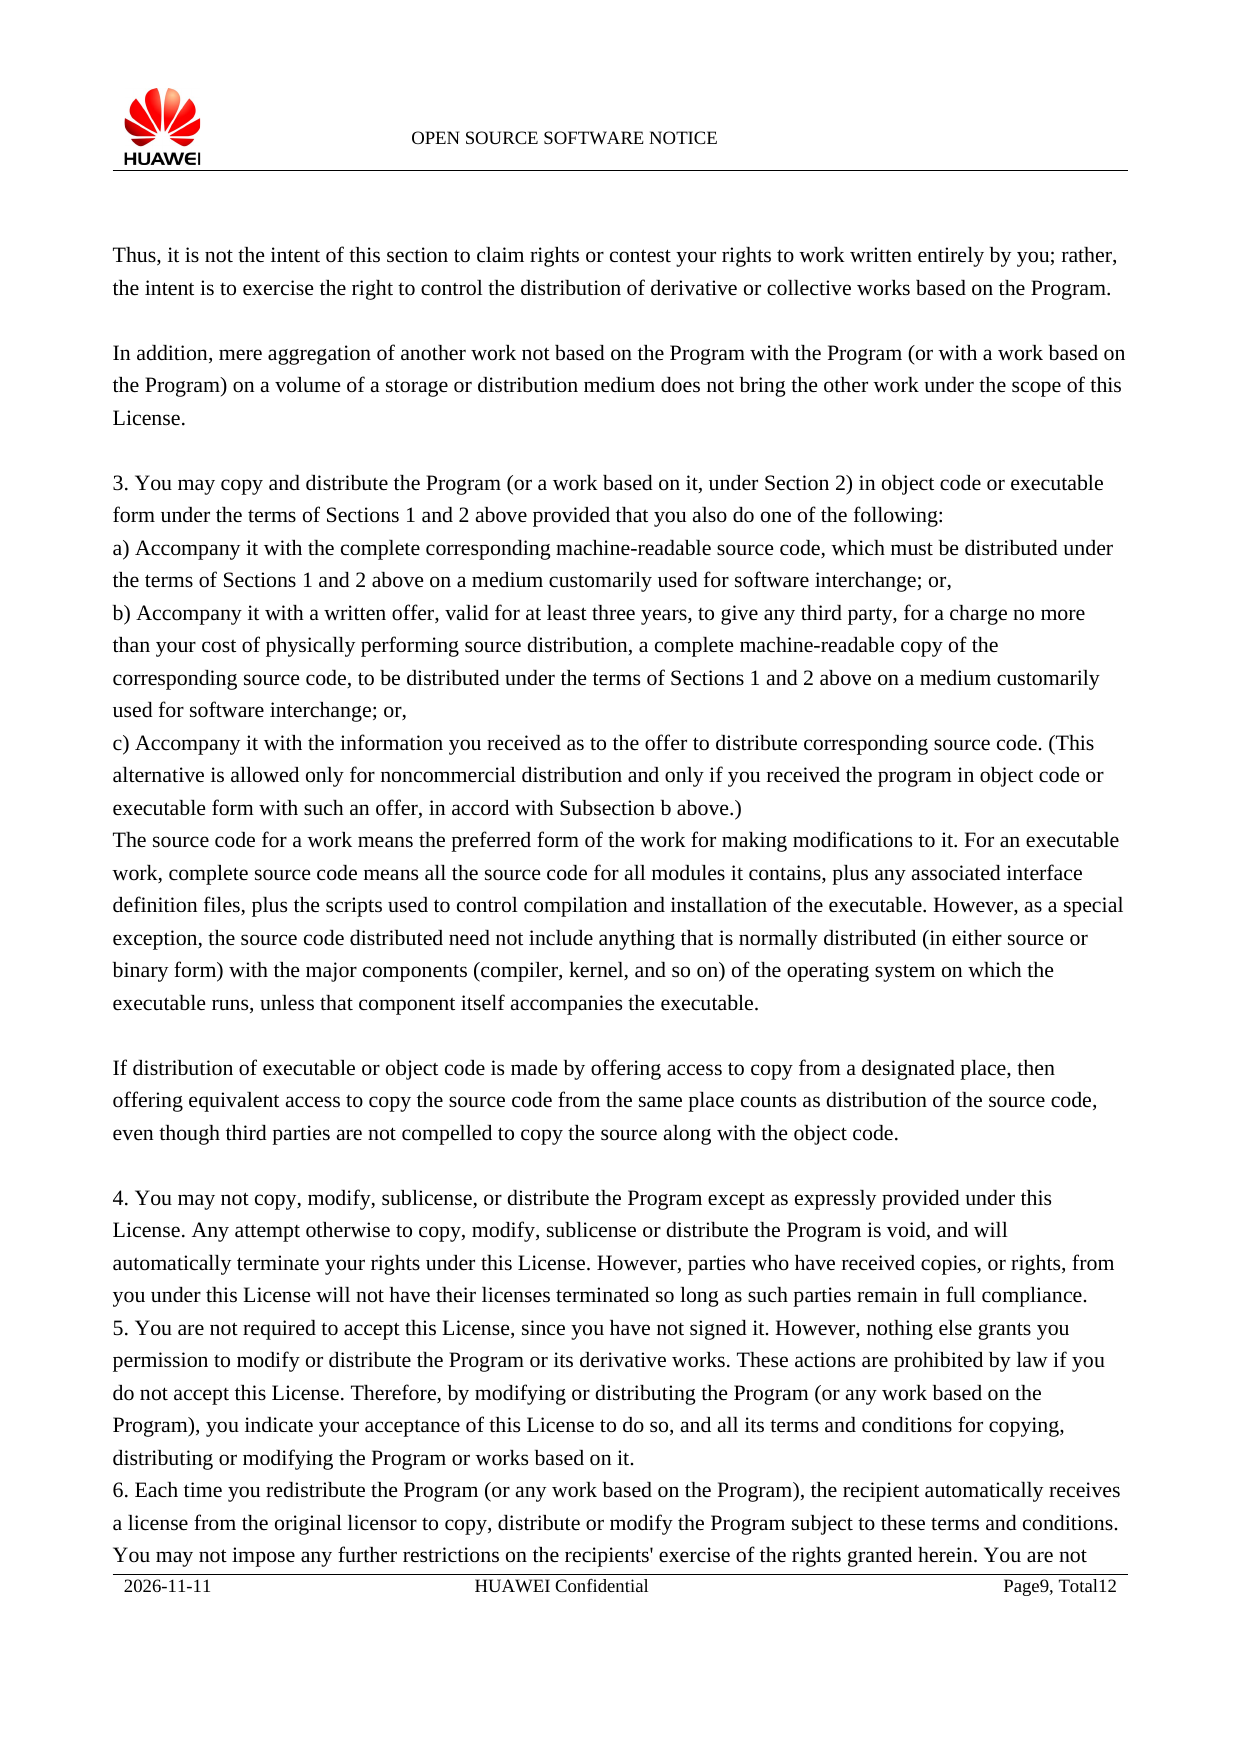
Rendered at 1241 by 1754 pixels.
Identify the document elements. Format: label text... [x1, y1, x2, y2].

picture [124, 88, 201, 165]
